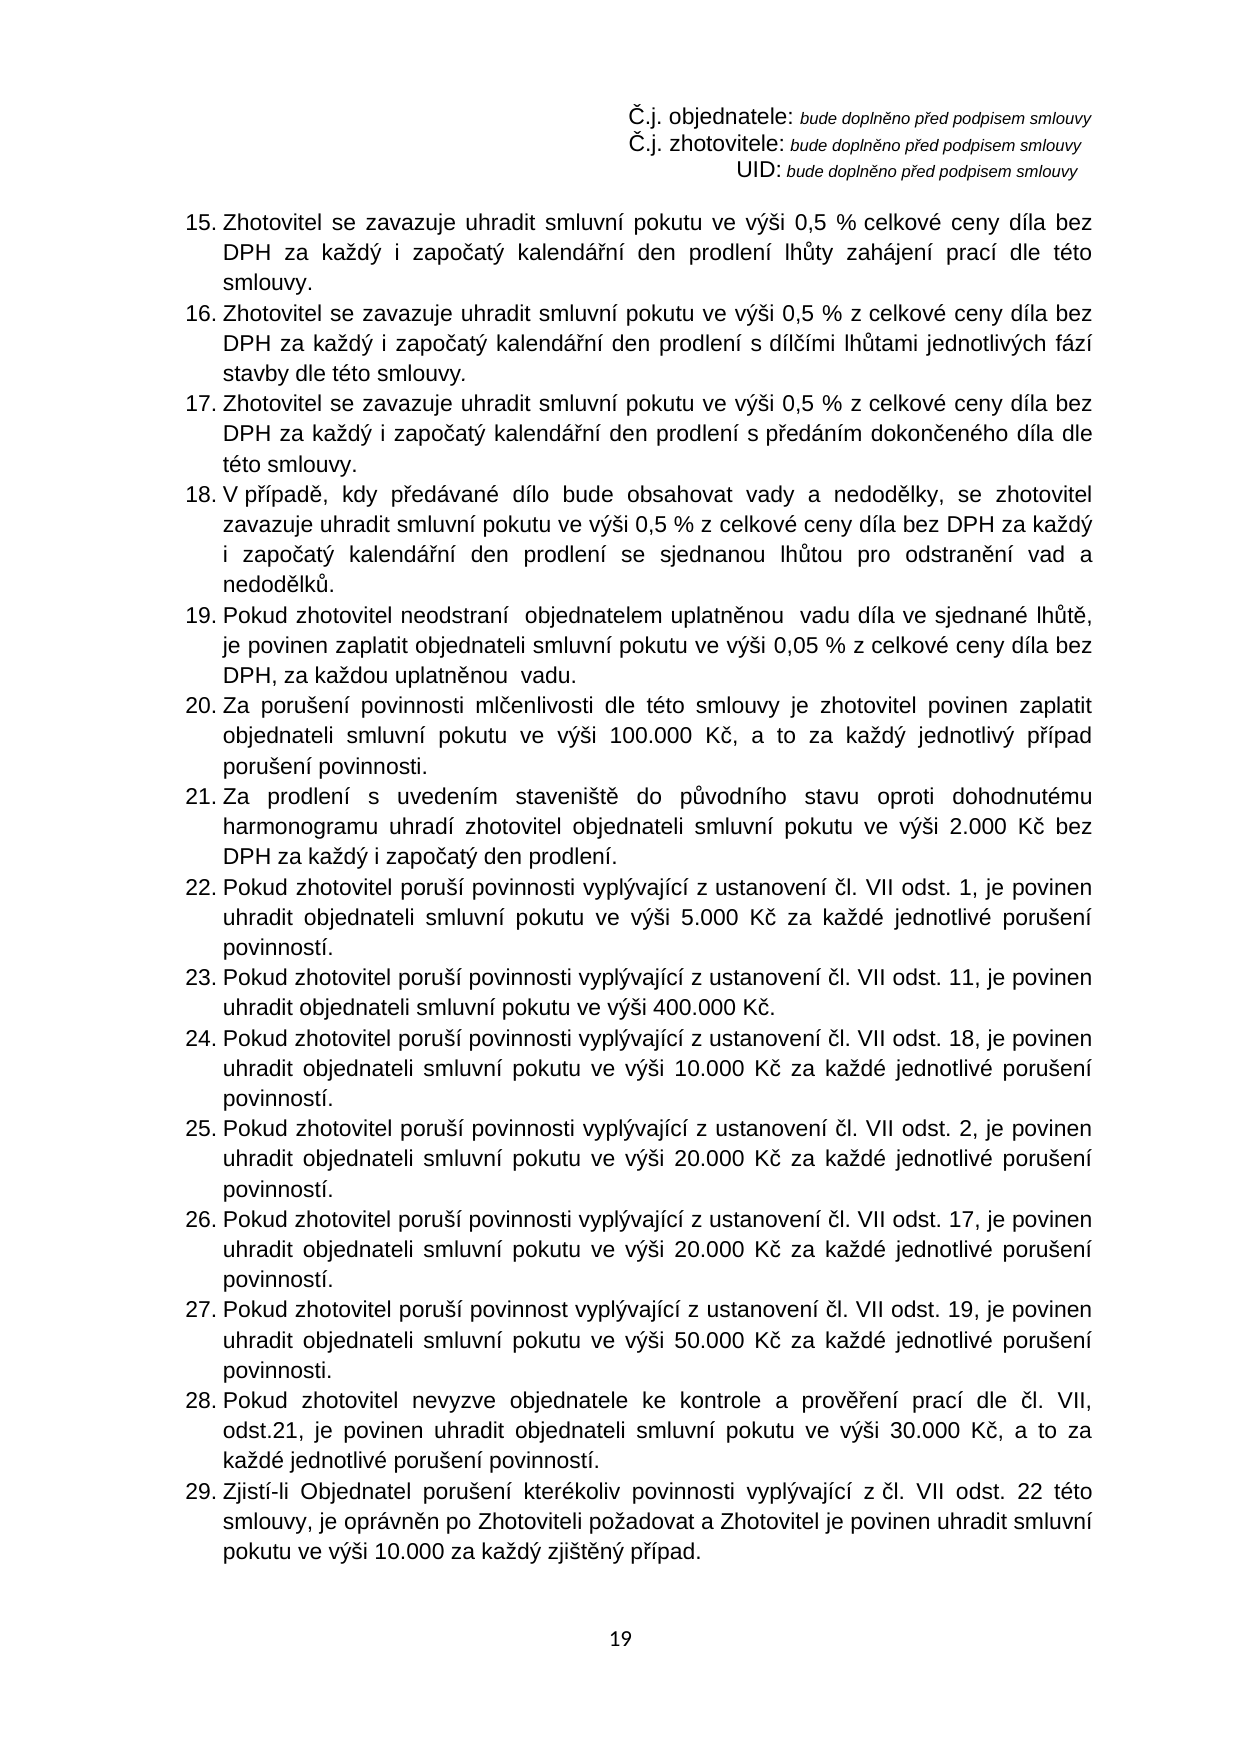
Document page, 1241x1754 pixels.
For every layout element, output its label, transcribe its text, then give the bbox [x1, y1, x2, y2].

list Pokud zhotovitel neodstraní objednatelem uplatněnou vadu díla ve sjednané lhůtě, je povinen zaplatit objednateli smluvní pokutu ve výši 0,05 % z celkové ceny díla bez DPH, za každou uplatněnou vadu. [185, 602, 1093, 688]
list Zhotovitel se zavazuje uhradit smluvní pokutu ve výši 0,5 % z celkové ceny díla bez DPH za každý i započatý kalendářní den prodlení s předáním dokončeného díla dle této smlouvy. [185, 390, 1093, 477]
list Pokud zhotovitel poruší povinnost vyplývající z ustanovení čl. VII odst. 19, je povinen uhradit objednateli smluvní pokutu ve výši 50.000 Kč za každé jednotlivé porušení povinnosti. [185, 1296, 1093, 1383]
list Pokud zhotovitel poruší povinnosti vyplývající z ustanovení čl. VII odst. 17, je povinen uhradit objednateli smluvní pokutu ve výši 20.000 Kč za každé jednotlivé porušení povinností. [185, 1206, 1093, 1292]
list Zhotovitel se zavazuje uhradit smluvní pokutu ve výši 0,5 % celkové ceny díla bez DPH za každý i započatý kalendářní den prodlení lhůty zahájení prací dle této smlouvy. [185, 209, 1093, 296]
list Pokud zhotovitel poruší povinnosti vyplývající z ustanovení čl. VII odst. 1, je povinen uhradit objednateli smluvní pokutu ve výši 5.000 Kč za každé jednotlivé porušení povinností. [185, 873, 1093, 960]
list Za prodlení s uvedením staveniště do původního stavu oproti dohodnutému harmonogramu uhradí zhotovitel objednateli smluvní pokutu ve výši 2.000 Kč bez DPH za každý i započatý den prodlení. [185, 783, 1093, 869]
list Pokud zhotovitel poruší povinnosti vyplývající z ustanovení čl. VII odst. 11, je povinen uhradit objednateli smluvní pokutu ve výši 400.000 Kč. [185, 964, 1093, 1021]
list Zjistí-li Objednatel porušení kterékoliv povinnosti vyplývající z čl. VII odst. 22 této smlouvy, je oprávněn po Zhotoviteli požadovat a Zhotovitel je povinen uhradit smluvní pokutu ve výši 10.000 za každý zjištěný případ. [185, 1478, 1093, 1564]
list Zhotovitel se zavazuje uhradit smluvní pokutu ve výši 0,5 % z celkové ceny díla bez DPH za každý i započatý kalendářní den prodlení s dílčími lhůtami jednotlivých fází stavby dle této smlouvy. [185, 299, 1093, 386]
list Pokud zhotovitel poruší povinnosti vyplývající z ustanovení čl. VII odst. 18, je povinen uhradit objednateli smluvní pokutu ve výši 10.000 Kč za každé jednotlivé porušení povinností. [185, 1024, 1093, 1111]
list V případě, kdy předávané dílo bude obsahovat vady a nedodělky, se zhotovitel zavazuje uhradit smluvní pokutu ve výši 0,5 % z celkové ceny díla bez DPH za každý i započatý kalendářní den prodlení se sjednanou lhůtou pro odstranění vad a nedodělků. [185, 481, 1093, 598]
list Pokud zhotovitel poruší povinnosti vyplývající z ustanovení čl. VII odst. 2, je povinen uhradit objednateli smluvní pokutu ve výši 20.000 Kč za každé jednotlivé porušení povinností. [185, 1115, 1093, 1202]
list Za porušení povinnosti mlčenlivosti dle této smlouvy je zhotovitel povinen zaplatit objednateli smluvní pokutu ve výši 100.000 Kč, a to za každý jednotlivý případ porušení povinnosti. [185, 692, 1093, 779]
list Pokud zhotovitel nevyzve objednatele ke kontrole a prověření prací dle čl. VII, odst.21, je povinen uhradit objednateli smluvní pokutu ve výši 30.000 Kč, a to za každé jednotlivé porušení povinností. [185, 1387, 1093, 1474]
